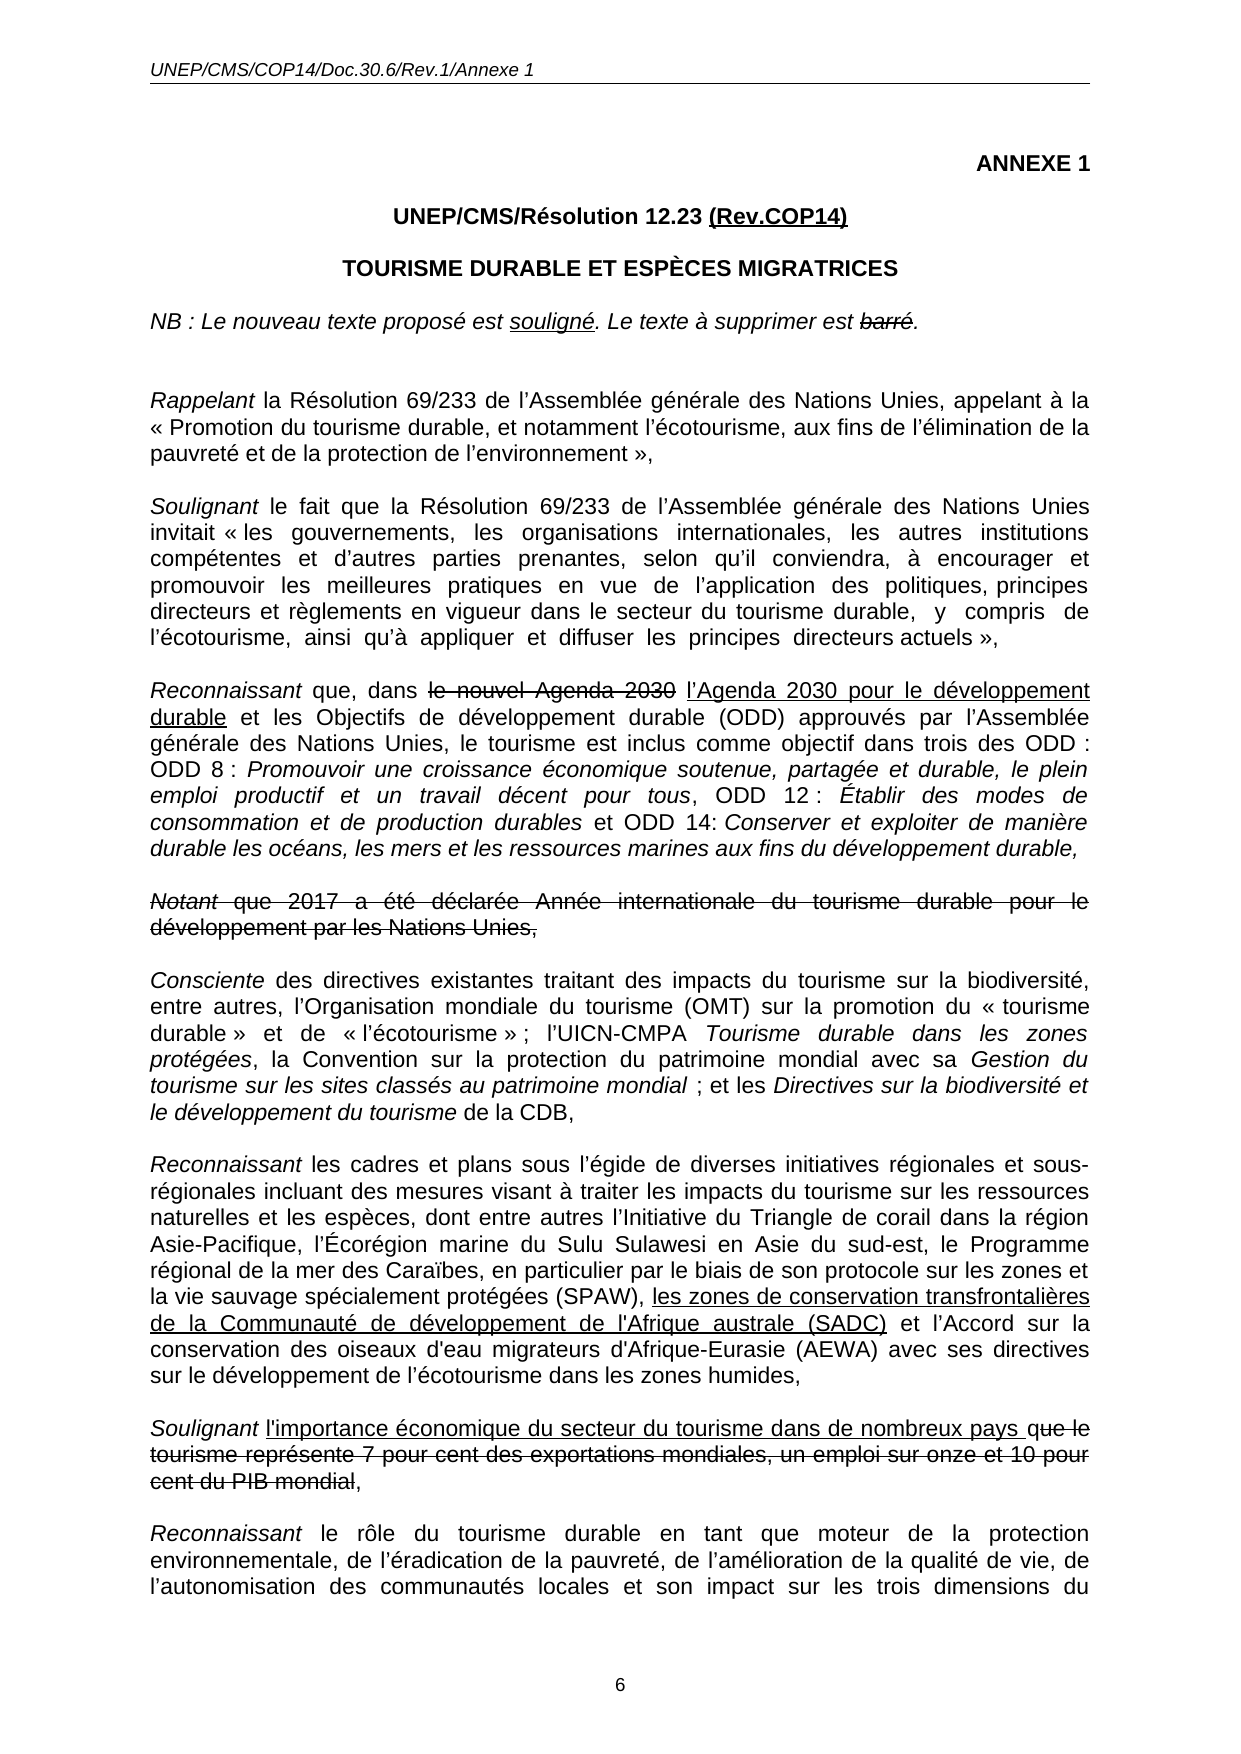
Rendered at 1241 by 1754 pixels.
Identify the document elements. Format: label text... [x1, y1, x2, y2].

text Reconnaissant que, dans le nouvel Agenda 2030 l’Agenda 2030 pour le développement durable et les Objectifs de développement durable (ODD) approuvés par l’Assemblée générale des Nations Unies, le tourisme est inclus comme objectif dans trois des ODD : ODD 8 : Promouvoir une croissance économique soutenue, partagée et durable, le plein emploi productif et un travail décent pour tous, ODD 12 : Établir des modes de consommation et de production durables et ODD 14: Conserver et exploiter de manière durable les océans, les mers et les ressources marines aux fins du développement durable, [150, 677, 1090, 862]
text Soulignant l'importance économique du secteur du tourisme dans de nombreux pays que le tourisme représente 7 pour cent des exportations mondiales, un emploi sur onze et 10 pour cent du PIB mondial, [150, 1415, 1090, 1494]
text Reconnaissant les cadres et plans sous l’égide de diverses initiatives régionales et sous-régionales incluant des mesures visant à traiter les impacts du tourisme sur les ressources naturelles et les espèces, dont entre autres l’Initiative du Triangle de corail dans la région Asie-Pacifique, l’Écorégion marine du Sulu Sulawesi en Asie du sud-est, le Programme régional de la mer des Caraïbes, en particulier par le biais de son protocole sur les zones et la vie sauvage spécialement protégées (SPAW), les zones de conservation transfrontalières de la Communauté de développement de l'Afrique australe (SADC) et l’Accord sur la conservation des oiseaux d'eau migrateurs d'Afrique-Eurasie (AEWA) avec ses directives sur le développement de l’écotourisme dans les zones humides, [150, 1151, 1090, 1389]
text Notant que 2017 a été déclarée Année internationale du tourisme durable pour le développement par les Nations Unies, [150, 888, 1090, 941]
text Soulignant le fait que la Résolution 69/233 de l’Assemblée générale des Nations Unies invitait « les gouvernements, les organisations internationales, les autres institutions compétentes et d’autres parties prenantes, selon qu’il conviendra, à encourager et promouvoir les meilleures pratiques en vue de l’application des politiques, principes directeurs et règlements en vigueur dans le secteur du tourisme durable, y compris de l’écotourisme, ainsi qu’à appliquer et diffuser les principes directeurs actuels », [150, 493, 1090, 651]
text ANNEXE 1 [150, 150, 1090, 176]
text TOURISME DURABLE ET ESPÈCES MIGRATRICES [150, 255, 1090, 282]
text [150, 1520, 1090, 1599]
text UNEP/CMS/Résolution 12.23 (Rev.COP14) [150, 203, 1090, 229]
text NB : Le nouveau texte proposé est souligné. Le texte à supprimer est barré. [150, 308, 1090, 334]
text Rappelant la Résolution 69/233 de l’Assemblée générale des Nations Unies, appelant à la « Promotion du tourisme durable, et notamment l’écotourisme, aux fins de l’élimination de la pauvreté et de la protection de l’environnement », [150, 387, 1090, 466]
text Consciente des directives existantes traitant des impacts du tourisme sur la biodiversité, entre autres, l’Organisation mondiale du tourisme (OMT) sur la promotion du « tourisme durable » et de « l’écotourisme » ; l’UICN-CMPA Tourisme durable dans les zones protégées, la Convention sur la protection du patrimoine mondial avec sa Gestion du tourisme sur les sites classés au patrimoine mondial ; et les Directives sur la biodiversité et le développement du tourisme de la CDB, [150, 967, 1090, 1125]
